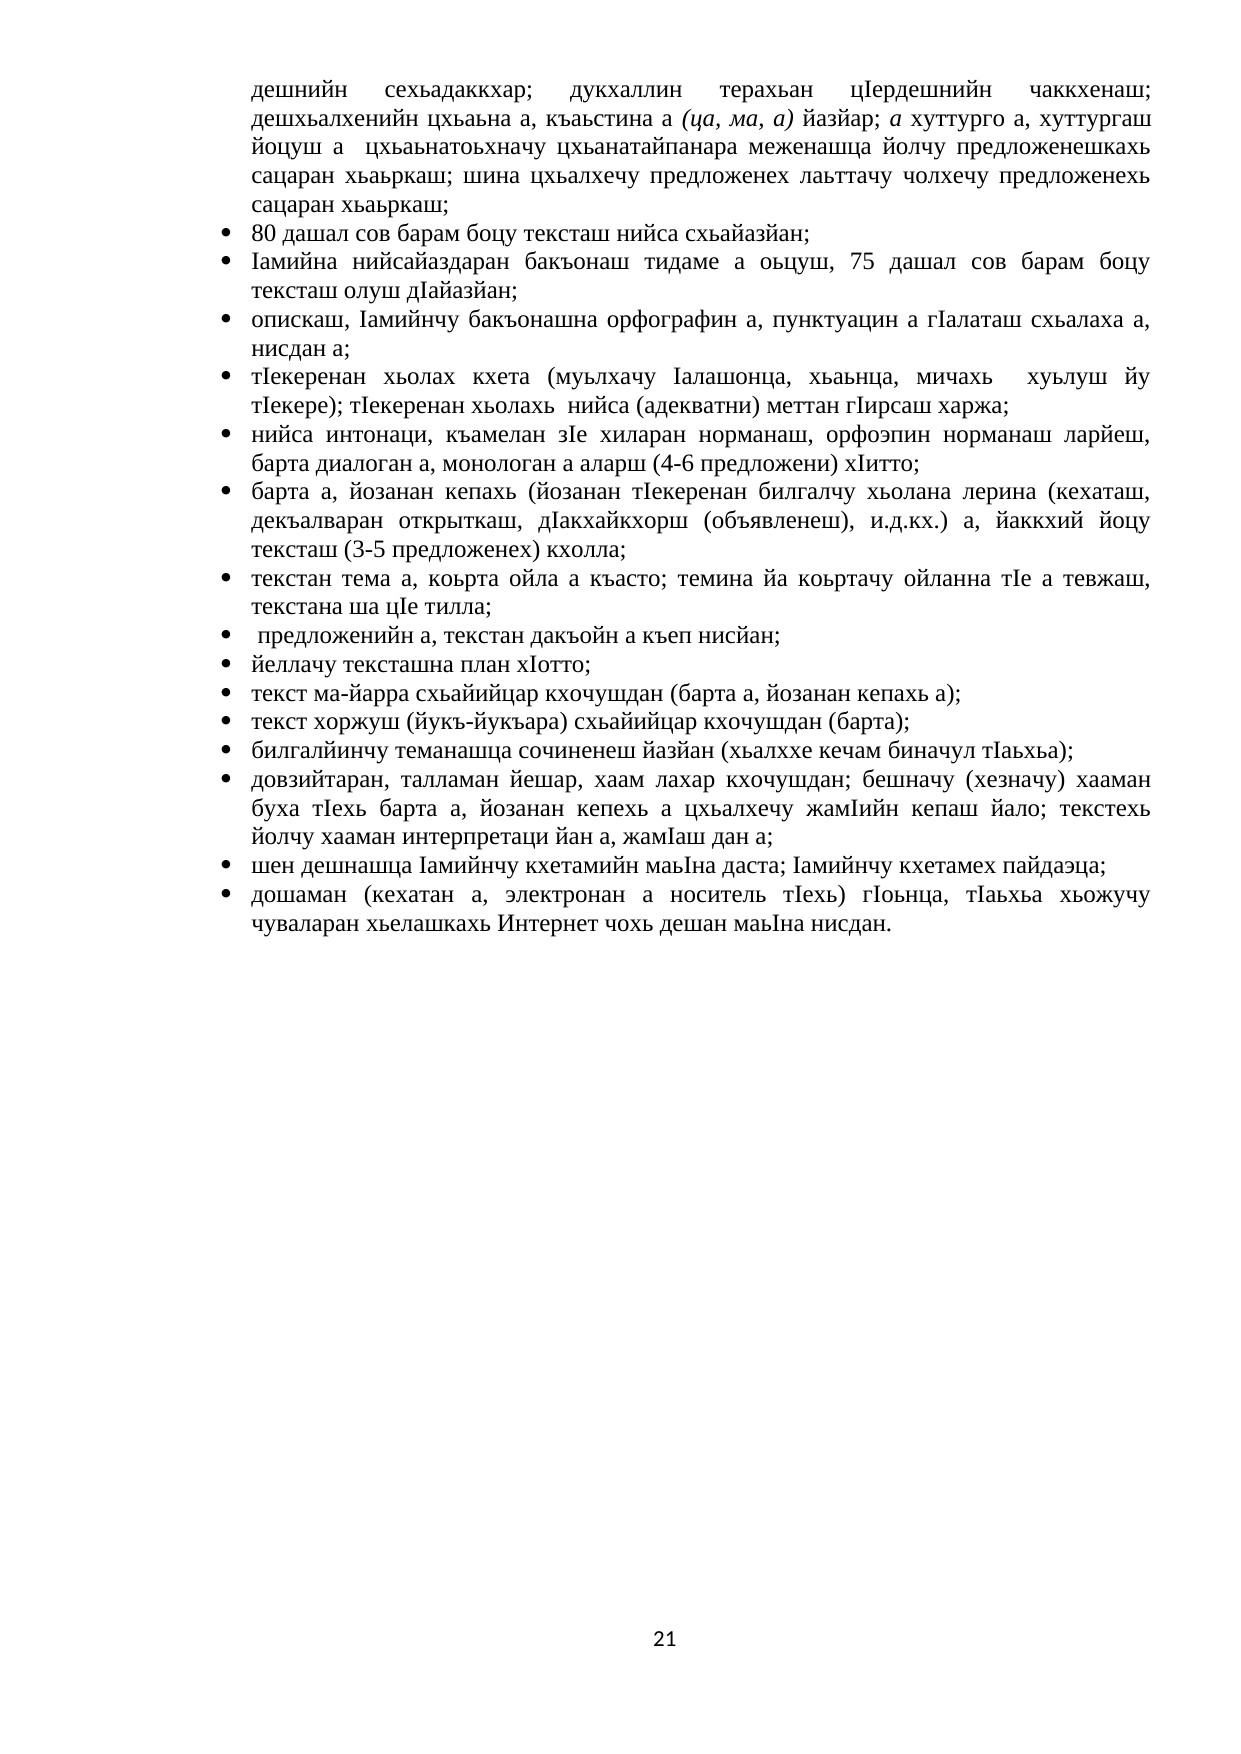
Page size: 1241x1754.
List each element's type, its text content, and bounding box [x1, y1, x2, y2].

list текст ма-йарра схьайийцар кхочушдан (барта а, йозанан кепахь а); [222, 678, 1152, 706]
list довзийтаран, талламан йешар, хаам лахар кхочушдан; бешначу (хезначу) хааман буха тӀехь барта а, йозанан кепехь а цхьалхечу жамӀийн кепаш йало; текстехь йолчу хааман интерпретаци йан а, жамӀаш дан а; [222, 764, 1152, 850]
list барта а, йозанан кепахь (йозанан тӀекеренан билгалчу хьолана лерина (кехаташ, декъалваран открыткаш, дӀакхайкхорш (объявленеш), и.д.кх.) а, йаккхий йоцу тексташ (3-5 предложенех) кхолла; [222, 476, 1152, 563]
list шен дешнашца Ӏамийнчу кхетамийн маьӀна даста; Ӏамийнчу кхетамех пайдаэца; [222, 850, 1152, 879]
list предложенийн а, текстан дакъойн а къеп нисйан; [222, 620, 1152, 649]
list 80 дашал сов барам боцу тексташ нийса схьайазйан; [222, 218, 1152, 246]
list йеллачу тексташна план хӀотто; [222, 649, 1152, 678]
list Ӏамийна нийсайаздаран бакъонаш тидаме а оьцуш, 75 дашал сов барам боцу тексташ олуш дӀайазйан; [222, 246, 1152, 304]
list опискаш, Ӏамийнчу бакъонашна орфографин а, пунктуацин а гӀалаташ схьалаха а, нисдан а; [222, 304, 1152, 361]
list тӀекеренан хьолах кхета (муьлхачу Ӏалашонца, хьаьнца, мичахь хуьлуш йу тӀекере); тӀекеренан хьолахь нийса (адекватни) меттан гӀирсаш харжа; [222, 361, 1152, 419]
list текстан тема а, коьрта ойла а къасто; темина йа коьртачу ойланна тӀе а тевжаш, текстана ша цӀе тилла; [222, 563, 1152, 620]
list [222, 74, 1152, 218]
list билгалйинчу теманашца сочиненеш йазйан (хьалххе кечам биначул тӀаьхьа); [222, 735, 1152, 764]
list текст хоржуш (йукъ-йукъара) схьайийцар кхочушдан (барта); [222, 706, 1152, 735]
list нийса интонаци, къамелан зӀе хиларан норманаш, орфоэпин норманаш ларйеш, барта диалоган а, монологан а аларш (4-6 предложени) хӀитто; [222, 419, 1152, 476]
list дошаман (кехатан а, электронан а носитель тӀехь) гӀоьнца, тӀаьхьа хьожучу чуваларан хьелашкахь Интернет чохь дешан маьӀна нисдан. [222, 879, 1152, 936]
